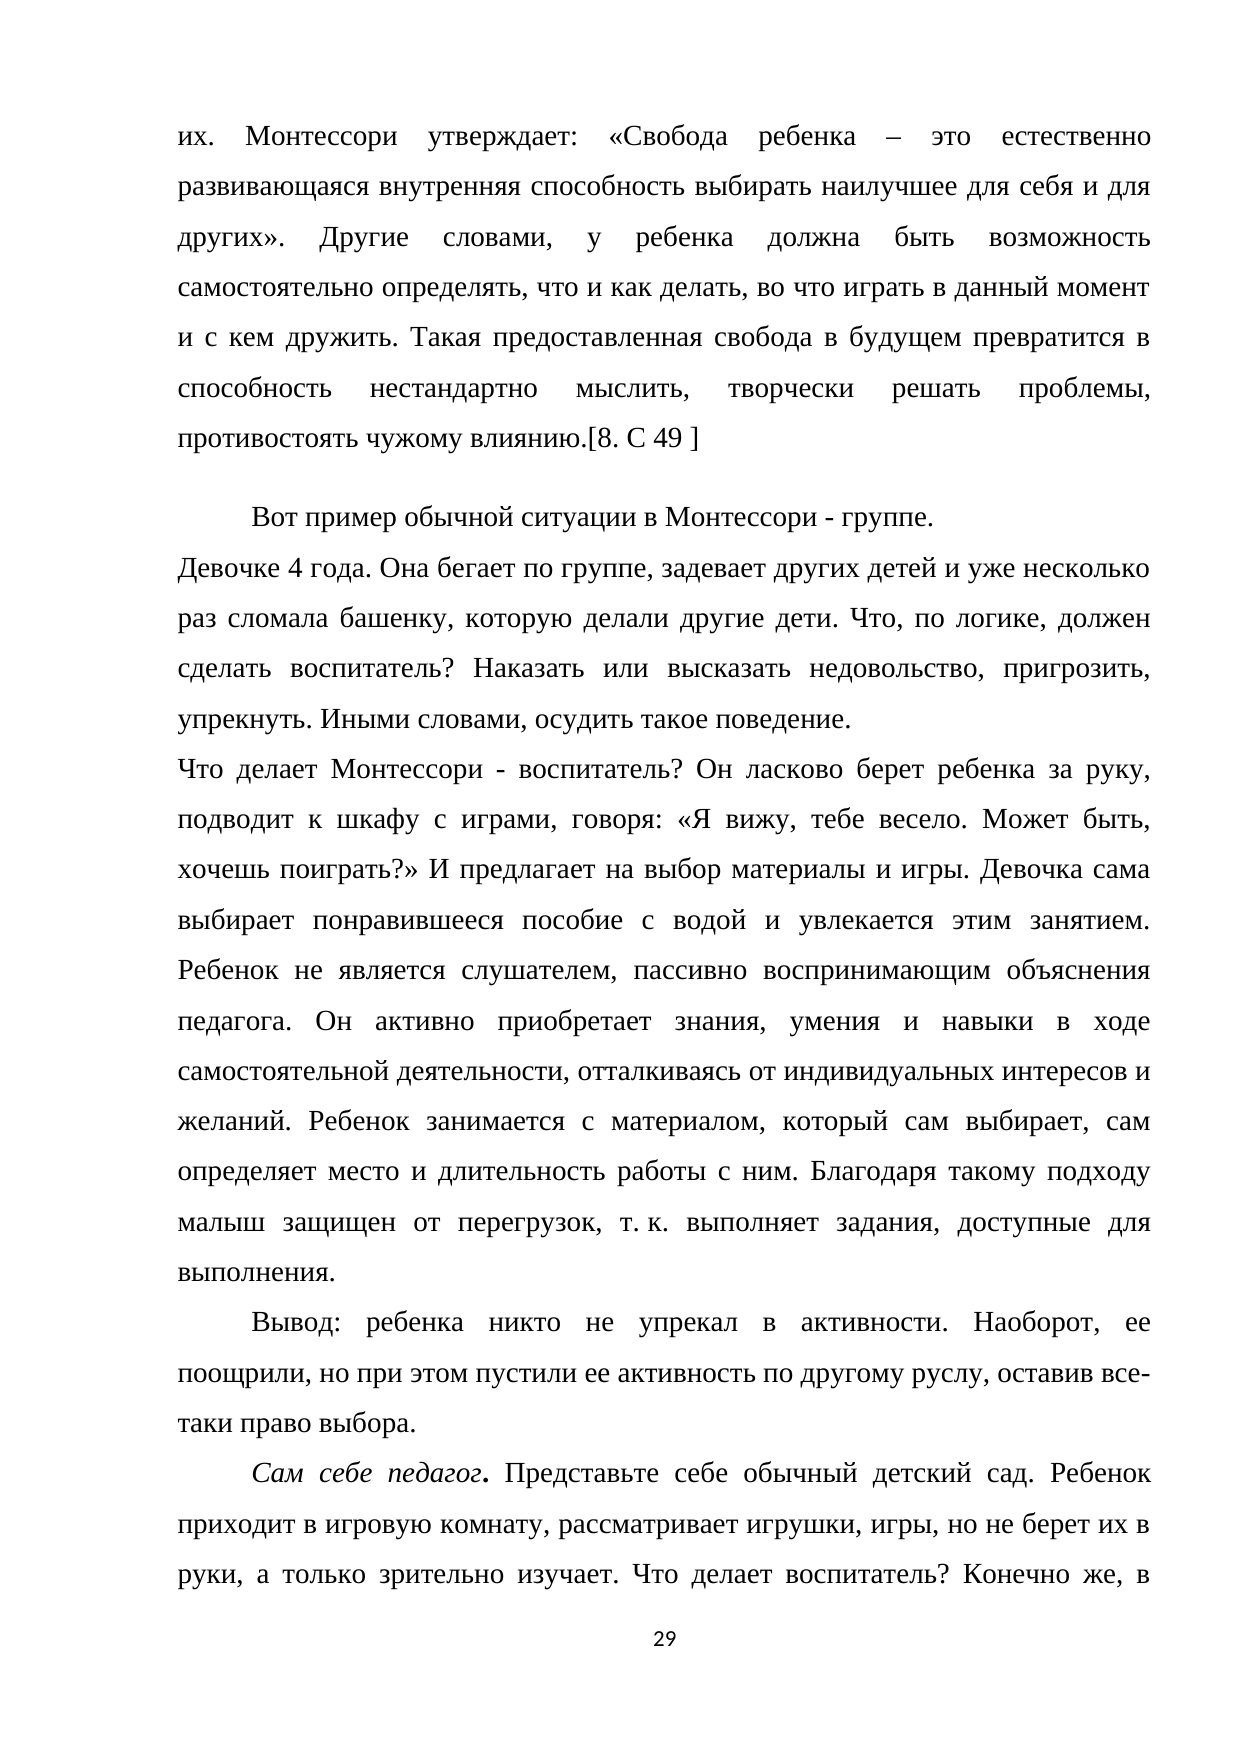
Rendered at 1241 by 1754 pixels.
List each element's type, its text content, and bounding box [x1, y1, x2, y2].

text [177, 118, 1152, 453]
text Что делает Монтессори - воспитатель? Он ласково берет ребенка за руку, подводит к шкафу с играми, говоря: «Я вижу, тебе весело. Может быть, хочешь поиграть?» И предлагает на выбор материалы и игры. Девочка сама выбирает понравившееся пособие с водой и увлекается этим занятием. Ребенок не является слушателем, пассивно воспринимающим объяснения педагога. Он активно приобретает знания, умения и навыки в ходе самостоятельной деятельности, отталкиваясь от индивидуальных интересов и желаний. Ребенок занимается с материалом, который сам выбирает, сам определяет место и длительность работы с ним. Благодаря такому подходу малыш защищен от перегрузок, т. к. выполняет задания, доступные для выполнения. [177, 751, 1152, 1288]
text Девочке 4 года. Она бегает по группе, задевает других детей и уже несколько раз сломала башенку, которую делали другие дети. Что, по логике, должен сделать воспитатель? Наказать или высказать недовольство, пригрозить, упрекнуть. Иными словами, осудить такое поведение. [177, 550, 1152, 734]
text Вот пример обычной ситуации в Монтессори - группе. [177, 499, 1152, 533]
text Вывод: ребенка никто не упрекал в активности. Наоборот, ее поощрили, но при этом пустили ее активность по другому руслу, оставив все-таки право выбора. [177, 1304, 1152, 1439]
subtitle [177, 1455, 1152, 1589]
